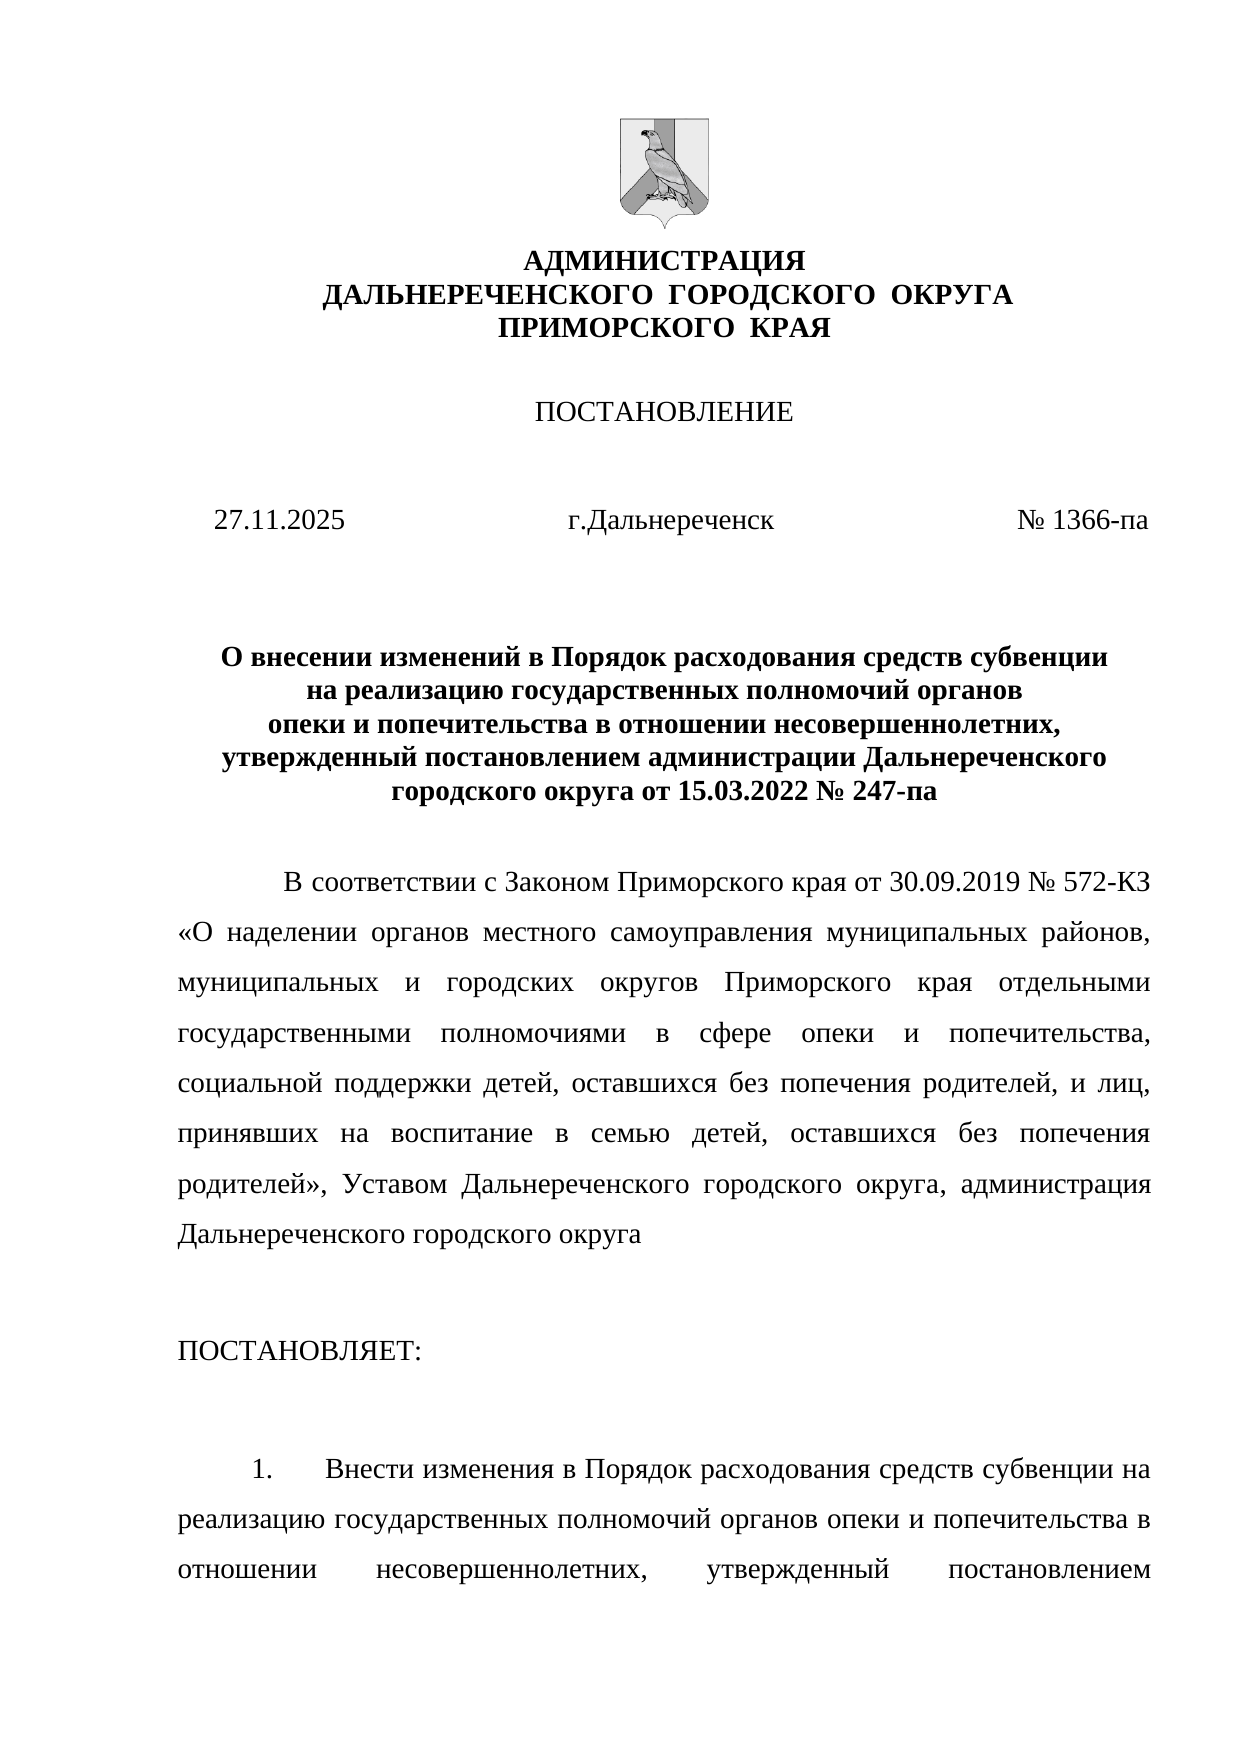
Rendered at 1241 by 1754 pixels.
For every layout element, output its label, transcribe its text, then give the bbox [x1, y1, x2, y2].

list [177, 1451, 1152, 1585]
text ДАЛЬНЕРЕЧЕНСКОГО ГОРОДСКОГО ОКРУГА [177, 277, 1152, 311]
text 27.11.2025 г.Дальнереченск № 1366-па [177, 502, 1152, 536]
text опеки и попечительства в отношении несовершеннолетних, утвержденный постановлением администрации Дальнереченского городского округа от 15.03.2022 № 247-па [177, 706, 1152, 806]
text ПОСТАНОВЛЯЕТ: [177, 1333, 1152, 1367]
text АДМИНИСТРАЦИЯ [177, 243, 1152, 277]
text В соответствии с Законом Приморского края от 30.09.2019 № 572-КЗ «О наделении органов местного самоуправления муниципальных районов, муниципальных и городских округов Приморского края отдельными государственными полномочиями в сфере опеки и попечительства, социальной поддержки детей, оставшихся без попечения родителей, и лиц, принявших на воспитание в семью детей, оставшихся без попечения родителей», Уставом Дальнереченского городского округа, администрация Дальнереченского городского округа [177, 864, 1152, 1250]
picture [620, 118, 709, 229]
text на реализацию государственных полномочий органов [177, 672, 1152, 706]
text ПОСТАНОВЛЕНИЕ [177, 394, 1152, 428]
text ПРИМОРСКОГО КРАЯ [177, 311, 1152, 344]
text О внесении изменений в Порядок расходования средств субвенции [177, 639, 1152, 672]
